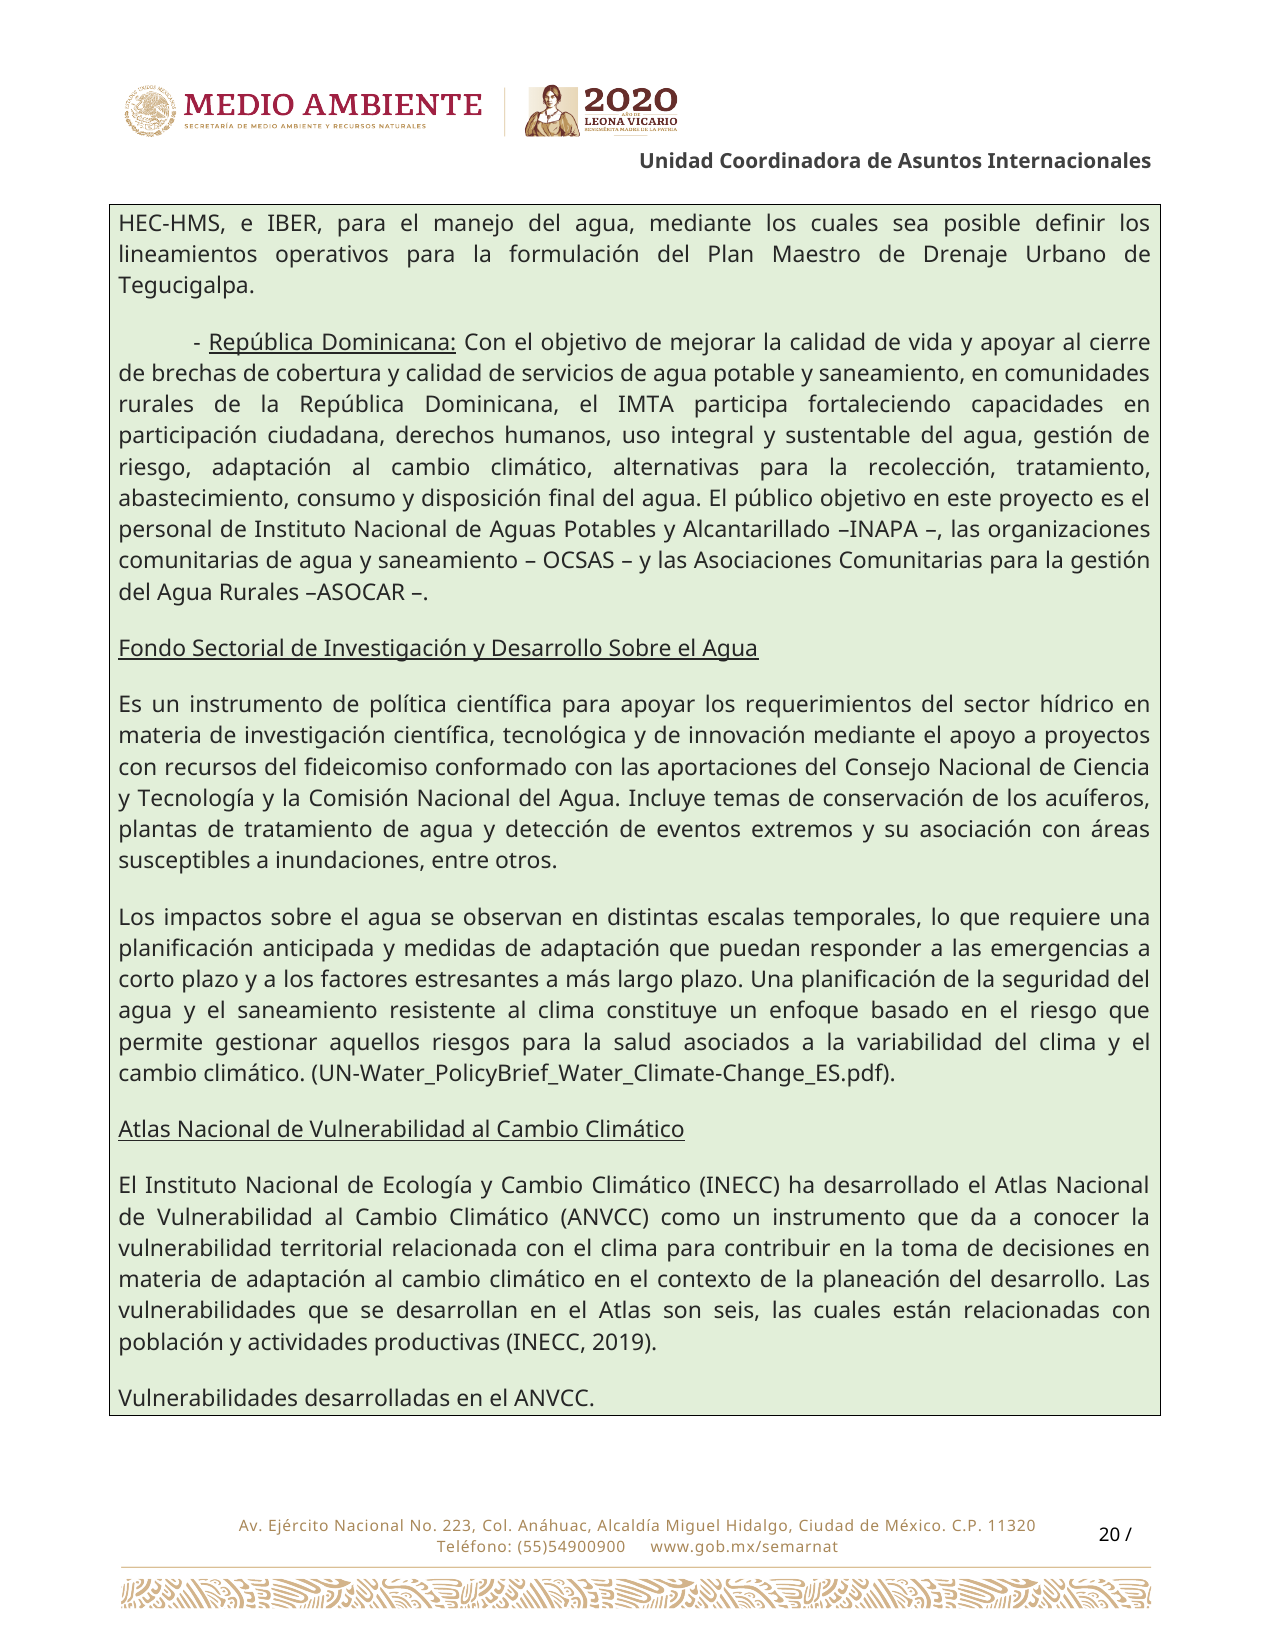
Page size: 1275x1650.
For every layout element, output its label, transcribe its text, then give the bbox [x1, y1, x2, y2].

text Los impactos sobre el agua se observan en distintas escalas temporales, lo que requiere una planificación anticipada y medidas de adaptación que puedan responder a las emergencias a corto plazo y a los factores estresantes a más largo plazo. Una planificación de la seguridad del agua y el saneamiento resistente al clima constituye un enfoque basado en el riesgo que permite gestionar aquellos riesgos para la salud asociados a la variabilidad del clima y el cambio climático. (UN-Water_PolicyBrief_Water_Climate-Change_ES.pdf). [110, 897, 1160, 1088]
text El Instituto Nacional de Ecología y Cambio Climático (INECC) ha desarrollado el Atlas Nacional de Vulnerabilidad al Cambio Climático (ANVCC) como un instrumento que da a conocer la vulnerabilidad territorial relacionada con el clima para contribuir en la toma de decisiones en materia de adaptación al cambio climático en el contexto de la planeación del desarrollo. Las vulnerabilidades que se desarrollan en el Atlas son seis, las cuales están relacionadas con población y actividades productivas (INECC, 2019). [110, 1166, 1160, 1357]
picture [3, 1552, 1269, 1617]
text Atlas Nacional de Vulnerabilidad al Cambio Climático [110, 1110, 1160, 1144]
text Es un instrumento de política científica para apoyar los requerimientos del sector hídrico en materia de investigación científica, tecnológica y de innovación mediante el apoyo a proyectos con recursos del fideicomiso conformado con las aportaciones del Consejo Nacional de Ciencia y Tecnología y la Comisión Nacional del Agua. Incluye temas de conservación de los acuíferos, plantas de tratamiento de agua y detección de eventos extremos y su asociación con áreas susceptibles a inundaciones, entre otros. [110, 685, 1160, 876]
picture [118, 78, 686, 145]
text Vulnerabilidades desarrolladas en el ANVCC. [110, 1379, 1160, 1415]
text - República Dominicana: Con el objetivo de mejorar la calidad de vida y apoyar al cierre de brechas de cobertura y calidad de servicios de agua potable y saneamiento, en comunidades rurales de la República Dominicana, el IMTA participa fortaleciendo capacidades en participación ciudadana, derechos humanos, uso integral y sustentable del agua, gestión de riesgo, adaptación al cambio climático, alternativas para la recolección, tratamiento, abastecimiento, consumo y disposición final del agua. El público objetivo en este proyecto es el personal de Instituto Nacional de Aguas Potables y Alcantarillado –INAPA –, las organizaciones comunitarias de agua y saneamiento – OCSAS – y las Asociaciones Comunitarias para la gestión del Agua Rurales –ASOCAR –. [110, 322, 1160, 607]
text Fondo Sectorial de Investigación y Desarrollo Sobre el Agua [110, 629, 1160, 663]
